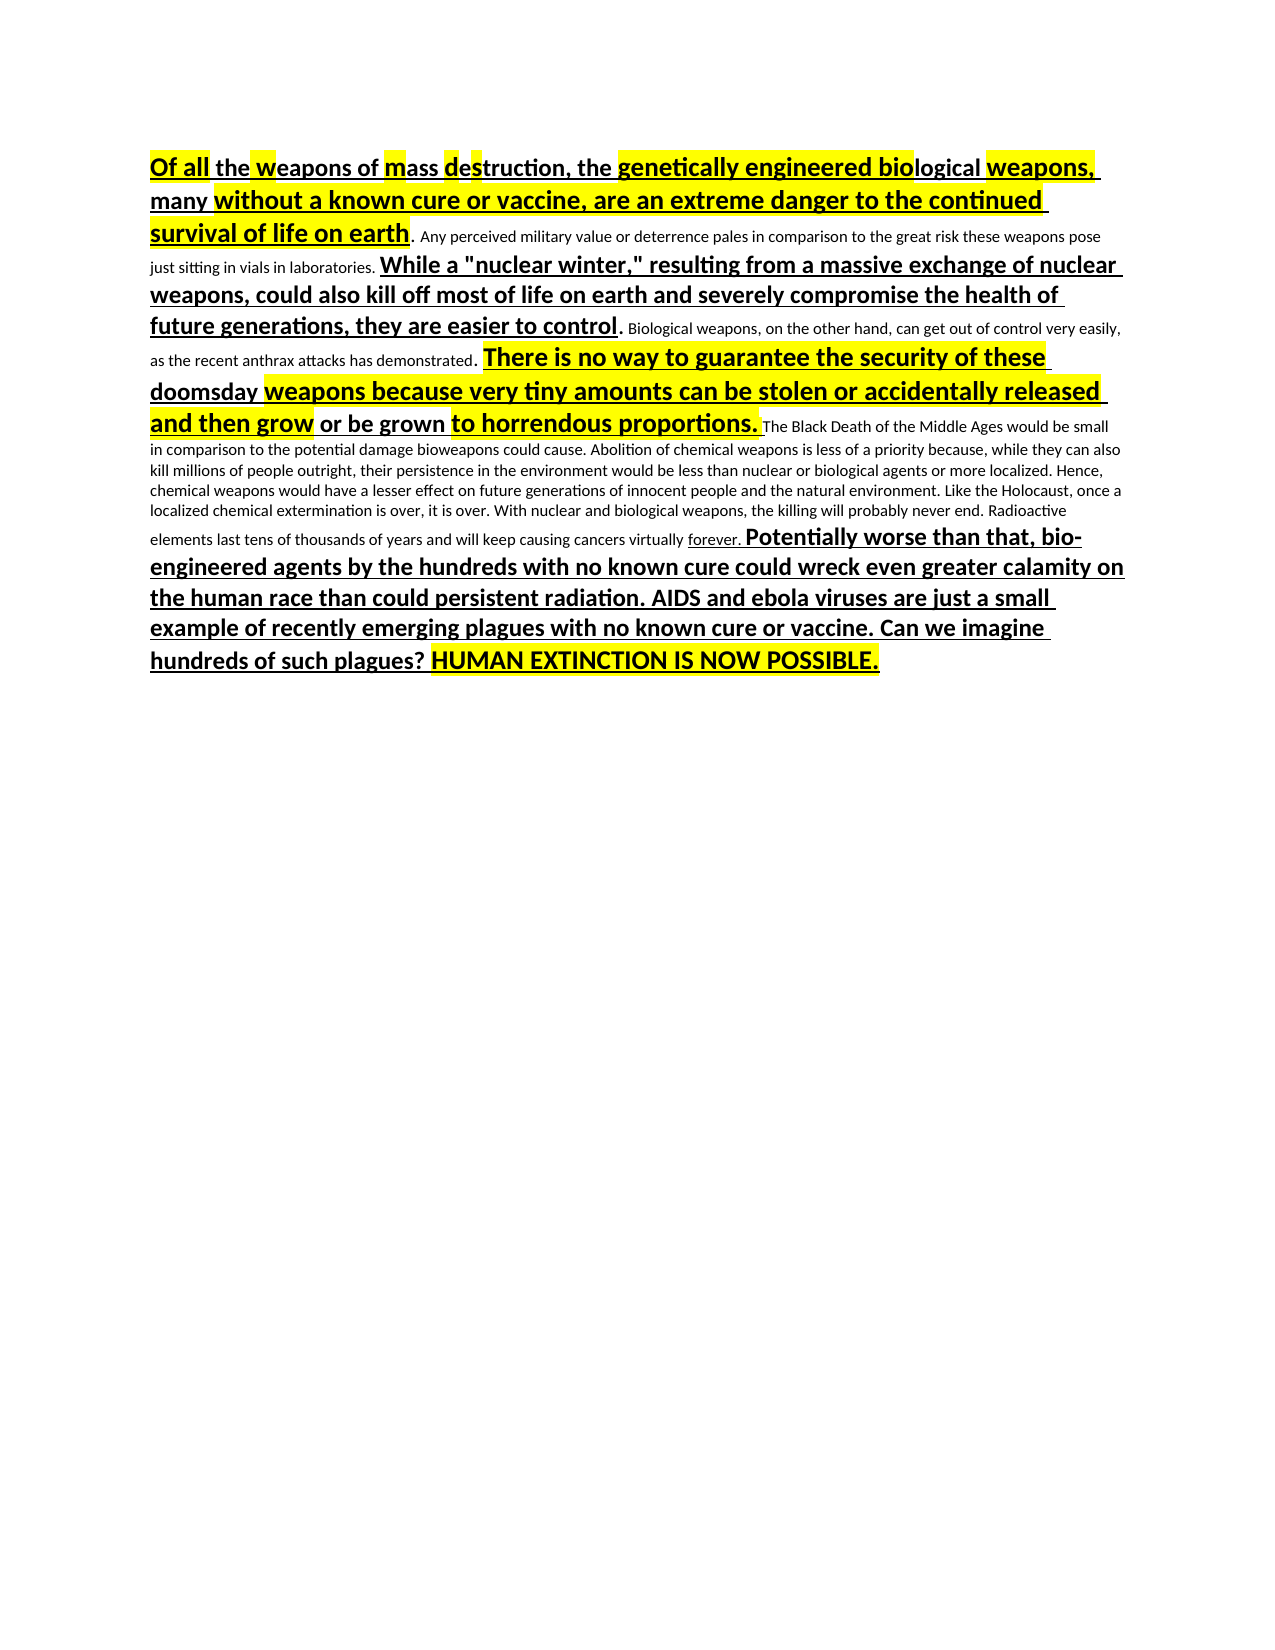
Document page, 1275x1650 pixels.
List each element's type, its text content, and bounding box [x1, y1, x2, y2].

text Of all the weapons of mass destruction, the genetically engineered biological weapons, many without a known cure or vaccine, are an extreme danger to the continued survival of life on earth. Any perceived military value or deterrence pales in comparison to the great risk these weapons pose just sitting in vials in laboratories. While a "nuclear winter," resulting from a massive exchange of nuclear weapons, could also kill off most of life on earth and severely compromise the health of future generations, they are easier to control. Biological weapons, on the other hand, can get out of control very easily, as the recent anthrax attacks has demonstrated. There is no way to guarantee the security of these doomsday weapons because very tiny amounts can be stolen or accidentally released and then grow or be grown to horrendous proportions. The Black Death of the Middle Ages would be small in comparison to the potential damage bioweapons could cause. Abolition of chemical weapons is less of a priority because, while they can also kill millions of people outright, their persistence in the environment would be less than nuclear or biological agents or more localized. Hence, chemical weapons would have a lesser effect on future generations of innocent people and the natural environment. Like the Holocaust, once a localized chemical extermination is over, it is over. With nuclear and biological weapons, the killing will probably never end. Radioactive elements last tens of thousands of years and will keep causing cancers virtually forever. Potentially worse than that, bio-engineered agents by the hundreds with no known cure could wreck even greater calamity on the human race than could persistent radiation. AIDS and ebola viruses are just a small example of recently emerging plagues with no known cure or vaccine. Can we imagine hundreds of such plagues? HUMAN EXTINCTION IS NOW POSSIBLE. [150, 150, 1125, 578]
